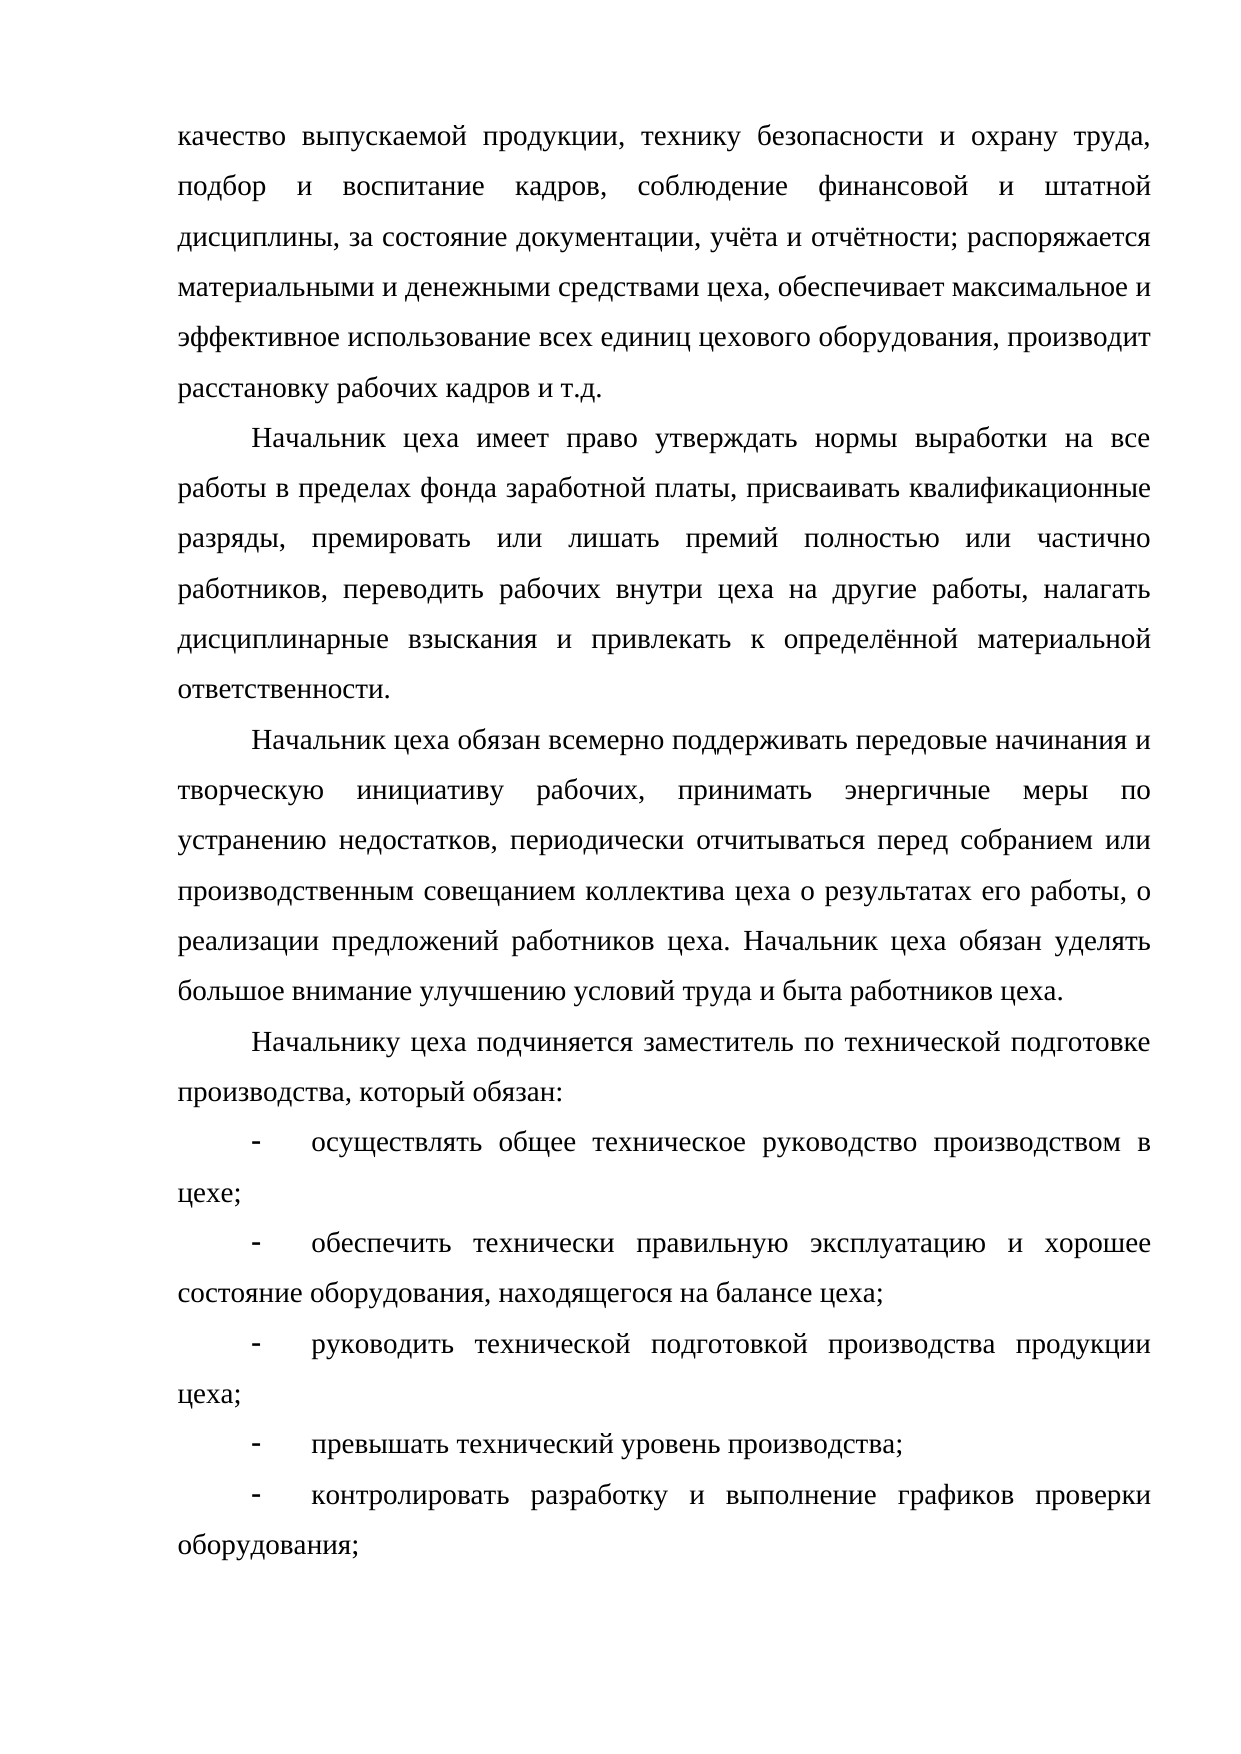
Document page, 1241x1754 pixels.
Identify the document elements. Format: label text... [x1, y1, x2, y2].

list обеспечить технически правильную эксплуатацию и хорошее состояние оборудования, находящегося на балансе цеха; [177, 1225, 1152, 1309]
list превышать технический уровень производства; [177, 1427, 1152, 1460]
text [177, 118, 1152, 403]
text Начальник цеха имеет право утверждать нормы выработки на все работы в пределах фонда заработной платы, присваивать квалификационные разряды, премировать или лишать премий полностью или частично работников, переводить рабочих внутри цеха на другие работы, налагать дисциплинарные взыскания и привлекать к определённой материальной ответственности. [177, 420, 1152, 705]
list контролировать разработку и выполнение графиков проверки оборудования; [177, 1477, 1152, 1561]
text Начальник цеха обязан всемерно поддерживать передовые начинания и творческую инициативу рабочих, принимать энергичные меры по устранению недостатков, периодически отчитываться перед собранием или производственным совещанием коллектива цеха о результатах его работы, о реализации предложений работников цеха. Начальник цеха обязан уделять большое внимание улучшению условий труда и быта работников цеха. [177, 722, 1152, 1007]
list осуществлять общее техническое руководство производством в цехе; [177, 1124, 1152, 1208]
text Начальнику цеха подчиняется заместитель по технической подготовке производства, который обязан: [177, 1024, 1152, 1108]
list руководить технической подготовкой производства продукции цеха; [177, 1326, 1152, 1410]
